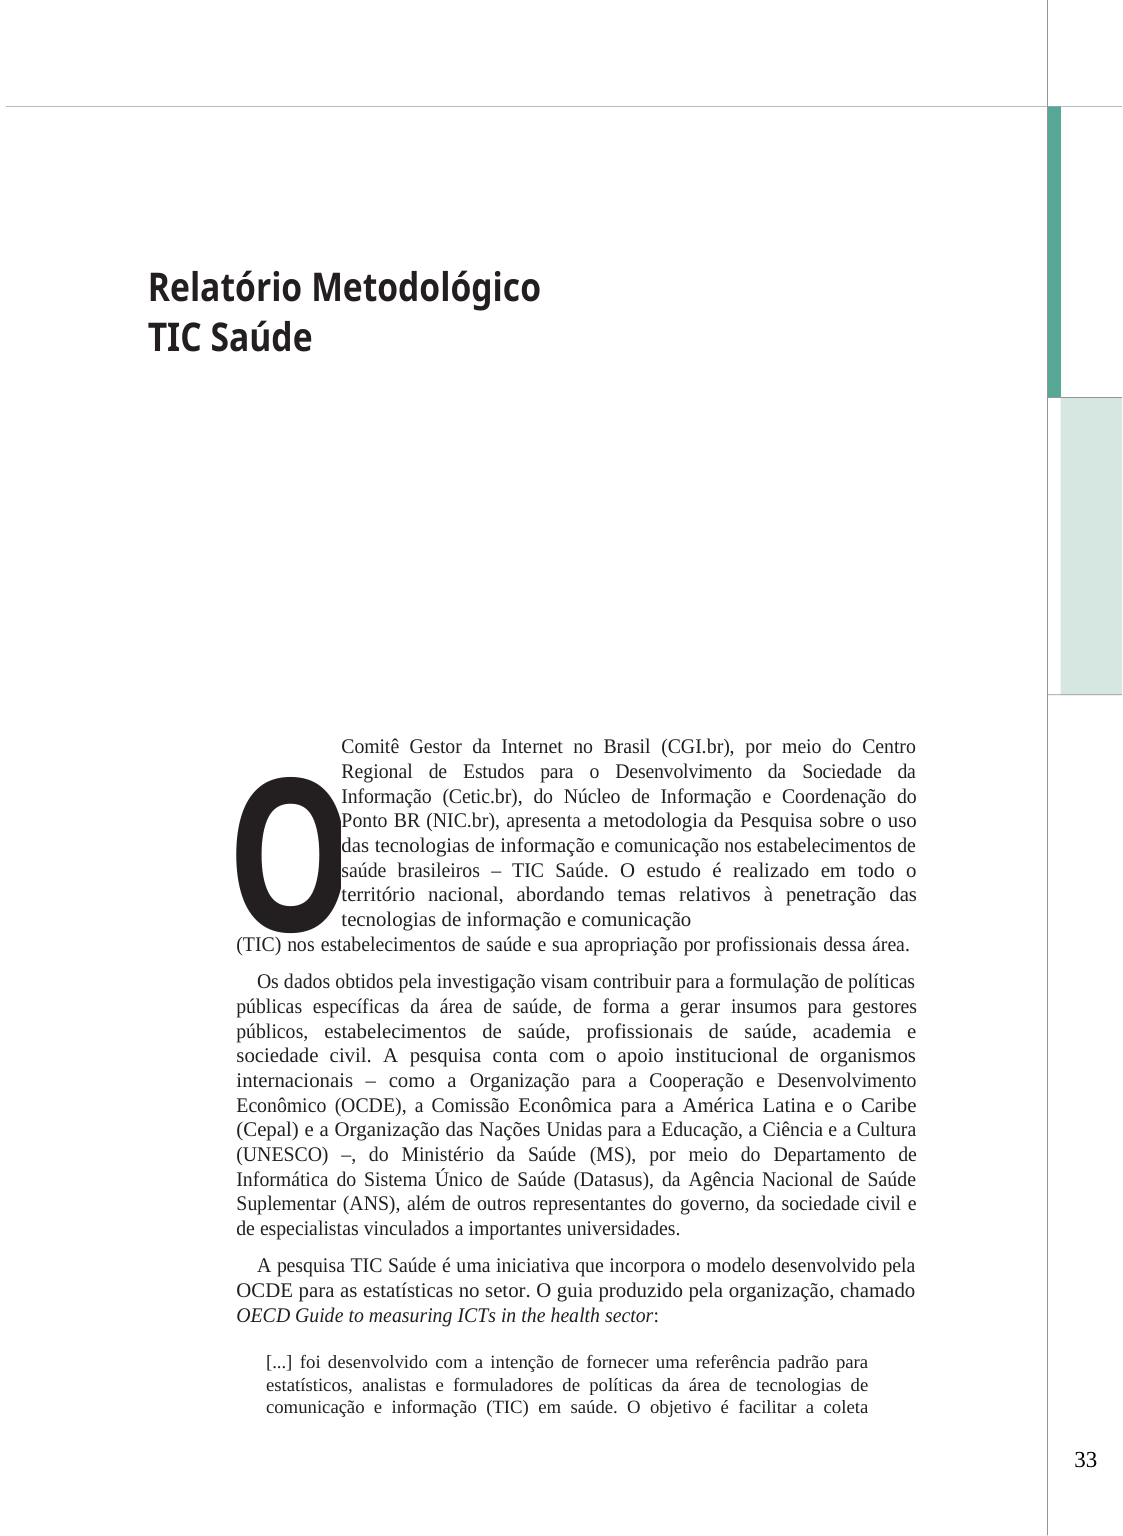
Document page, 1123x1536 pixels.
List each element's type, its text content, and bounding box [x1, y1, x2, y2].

text A pesquisa TIC Saúde é uma iniciativa que incorpora o modelo desenvolvido pela OCDE para as estatísticas no setor. O guia produzido pela organização, chamado OECD Guide to measuring ICTs in the health sector: [236, 1253, 917, 1327]
text Relatório Metodológico TIC Saúde [148, 261, 557, 363]
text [266, 1351, 869, 1418]
text Comitê Gestor da Internet no Brasil (CGI.br), por meio do Centro Regional de Estudos para o Desenvolvimento da Sociedade da Informação (Cetic.br), do Núcleo de Informação e Coordenação do Ponto BR (NIC.br), apresenta a metodologia da Pesquisa sobre o uso das tecnologias de informação e comunicação nos estabelecimentos de saúde brasileiros – TIC Saúde. O estudo é realizado em todo o território nacional, abordando temas relativos à penetração das tecnologias de informação e comunicação [341, 734, 917, 931]
text (TIC) nos estabelecimentos de saúde e sua apropriação por profissionais dessa área. [236, 932, 1104, 956]
text Os dados obtidos pela investigação visam contribuir para a formulação de políticas públicas específicas da área de saúde, de forma a gerar insumos para gestores públicos, estabelecimentos de saúde, profissionais de saúde, academia e sociedade civil. A pesquisa conta com o apoio institucional de organismos internacionais – como a Organização para a Cooperação e Desenvolvimento Econômico (OCDE), a Comissão Econômica para a América Latina e o Caribe (Cepal) e a Organização das Nações Unidas para a Educação, a Ciência e a Cultura (UNESCO) –, do Ministério da Saúde (MS), por meio do Departamento de Informática do Sistema Único de Saúde (Datasus), da Agência Nacional de Saúde Suplementar (ANS), além de outros representantes do governo, da sociedade civil e de especialistas vinculados a importantes universidades. [236, 969, 917, 1240]
